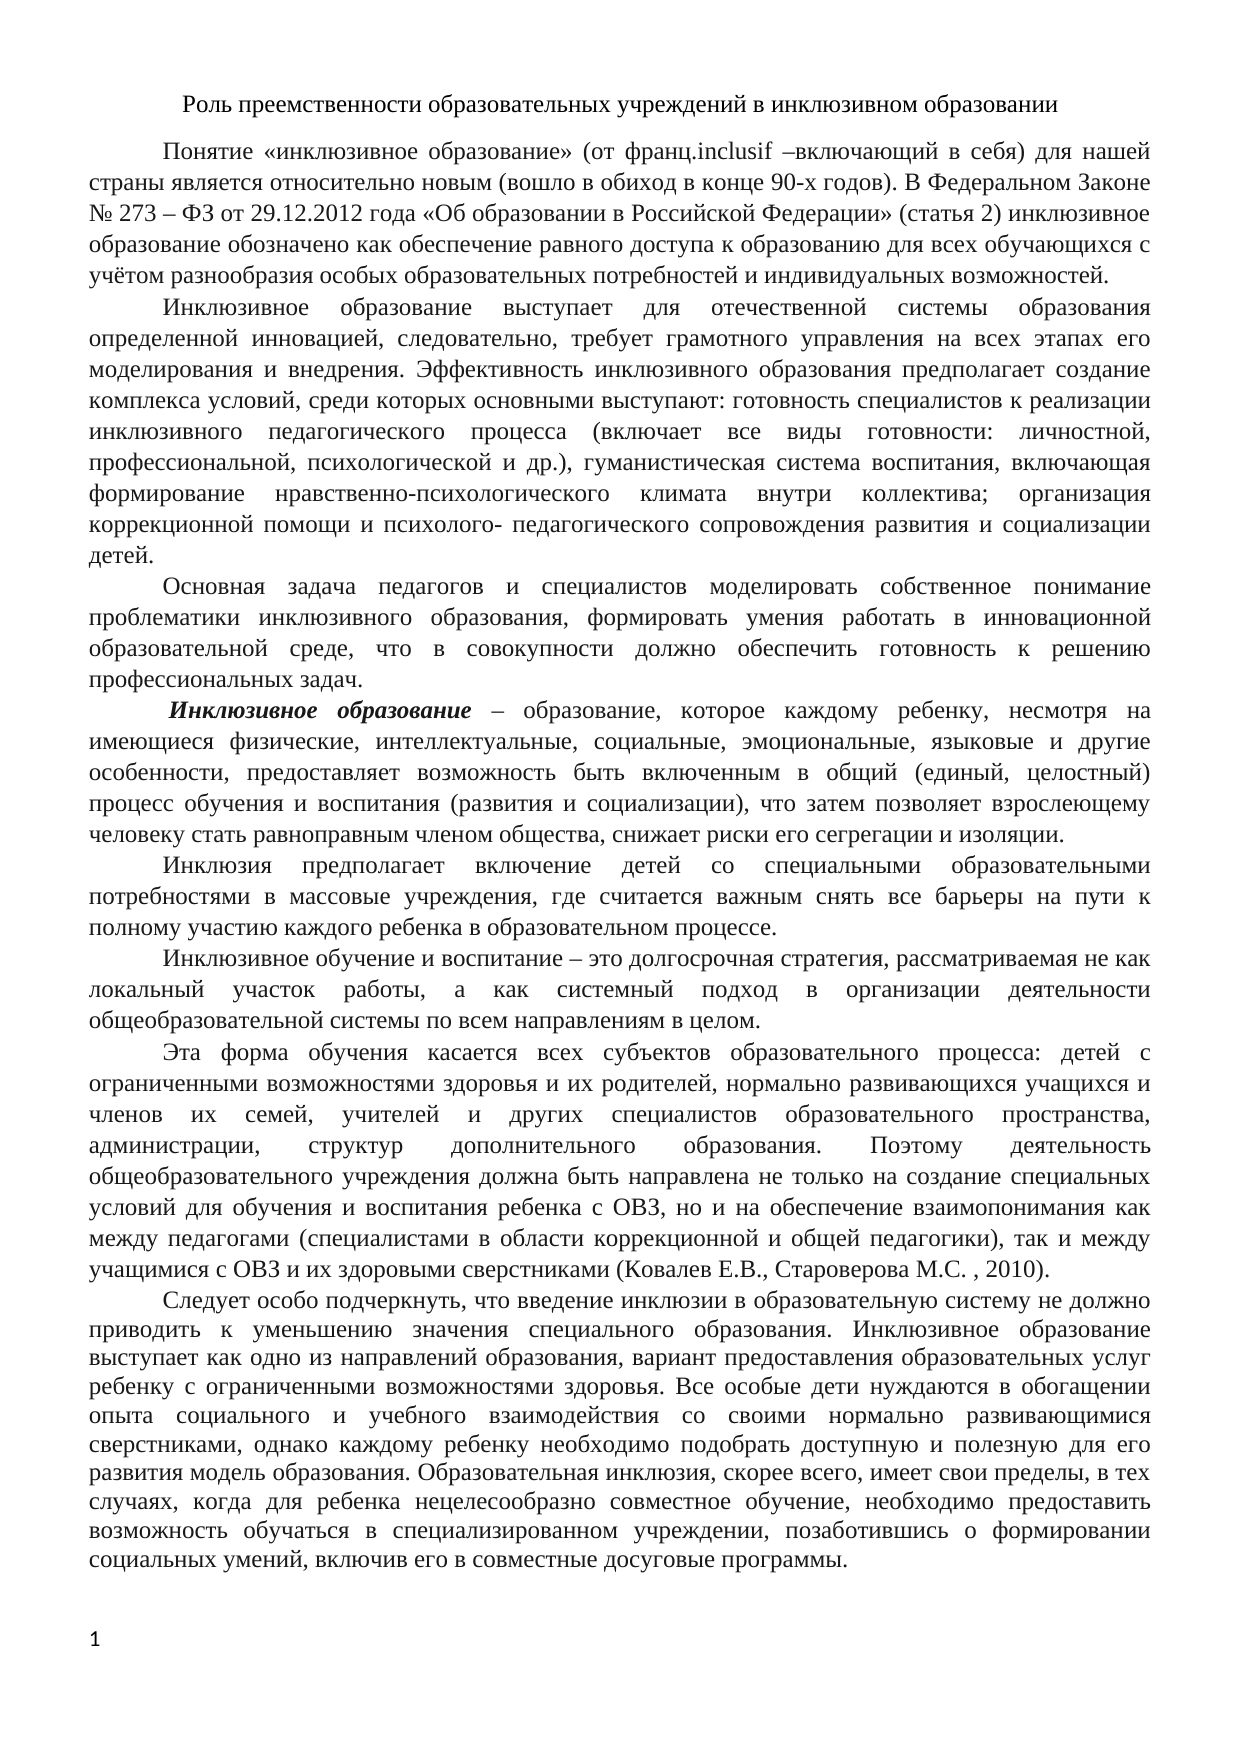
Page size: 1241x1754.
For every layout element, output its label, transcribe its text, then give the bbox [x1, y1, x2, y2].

text Инклюзивное образование выступает для отечественной системы образования определенной инновацией, следовательно, требует грамотного управления на всех этапах его моделирования и внедрения. Эффективность инклюзивного образования предполагает создание комплекса условий, среди которых основными выступают: готовность специалистов к реализации инклюзивного педагогического процесса (включает все виды готовности: личностной, профессиональной, психологической и др.), гуманистическая система воспитания, включающая формирование нравственно-психологического климата внутри коллектива; организация коррекционной помощи и психолого- педагогического сопровождения развития и социализации детей. [89, 292, 1152, 569]
text Основная задача педагогов и специалистов моделировать собственное понимание проблематики инклюзивного образования, формировать умения работать в инновационной образовательной среде, что в совокупности должно обеспечить готовность к решению профессиональных задач. [89, 571, 1152, 693]
text Инклюзивное образование – образование, которое каждому ребенку, несмотря на имеющиеся физические, интеллектуальные, социальные, эмоциональные, языковые и другие особенности, предоставляет возможность быть включенным в общий (единый, целостный) процесс обучения и воспитания (развития и социализации), что затем позволяет взрослеющему человеку стать равноправным членом общества, снижает риски его сегрегации и изоляции. [89, 695, 1152, 848]
text Понятие «инклюзивное образование» (от франц.inclusif –включающий в себя) для нашей страны является относительно новым (вошло в обиход в конце 90-х годов). В Федеральном Законе № 273 – ФЗ от 29.12.2012 года «Об образовании в Российской Федерации» (статья 2) инклюзивное образование обозначено как обеспечение равного доступа к образованию для всех обучающихся с учётом разнообразия особых образовательных потребностей и индивидуальных возможностей. [89, 136, 1152, 289]
text Инклюзия предполагает включение детей со специальными образовательными потребностями в массовые учреждения, где считается важным снять все барьеры на пути к полному участию каждого ребенка в образовательном процессе. [89, 850, 1152, 941]
text Инклюзивное обучение и воспитание – это долгосрочная стратегия, рассматриваемая не как локальный участок работы, а как системный подход в организации деятельности общеобразовательной системы по всем направлениям в целом. [89, 943, 1152, 1034]
text Следует особо подчеркнуть, что введение инклюзии в образовательную систему не должно приводить к уменьшению значения специального образования. Инклюзивное образование выступает как одно из направлений образования, вариант предоставления образовательных услуг ребенку с ограниченными возможностями здоровья. Все особые дети нуждаются в обогащении опыта социального и учебного взаимодействия со своими нормально развивающимися сверстниками, однако каждому ребенку необходимо подобрать доступную и полезную для его развития модель образования. Образовательная инклюзия, скорее всего, имеет свои пределы, в тех случаях, когда для ребенка нецелесообразно совместное обучение, необходимо предоставить возможность обучаться в специализированном учреждении, позаботившись о формировании социальных умений, включив его в совместные досуговые программы. [89, 1285, 1152, 1572]
text Эта форма обучения касается всех субъектов образовательного процесса: детей с ограниченными возможностями здоровья и их родителей, нормально развивающихся учащихся и членов их семей, учителей и других специалистов образовательного пространства, администрации, структур дополнительного образования. Поэтому деятельность общеобразовательного учреждения должна быть направлена не только на создание специальных условий для обучения и воспитания ребенка с ОВЗ, но и на обеспечение взаимопонимания как между педагогами (специалистами в области коррекционной и общей педагогики), так и между учащимися с ОВЗ и их здоровыми сверстниками (Ковалев Е.В., Староверова М.С. , 2010). [89, 1037, 1152, 1283]
text Роль преемственности образовательных учреждений в инклюзивном образовании [89, 89, 1152, 117]
